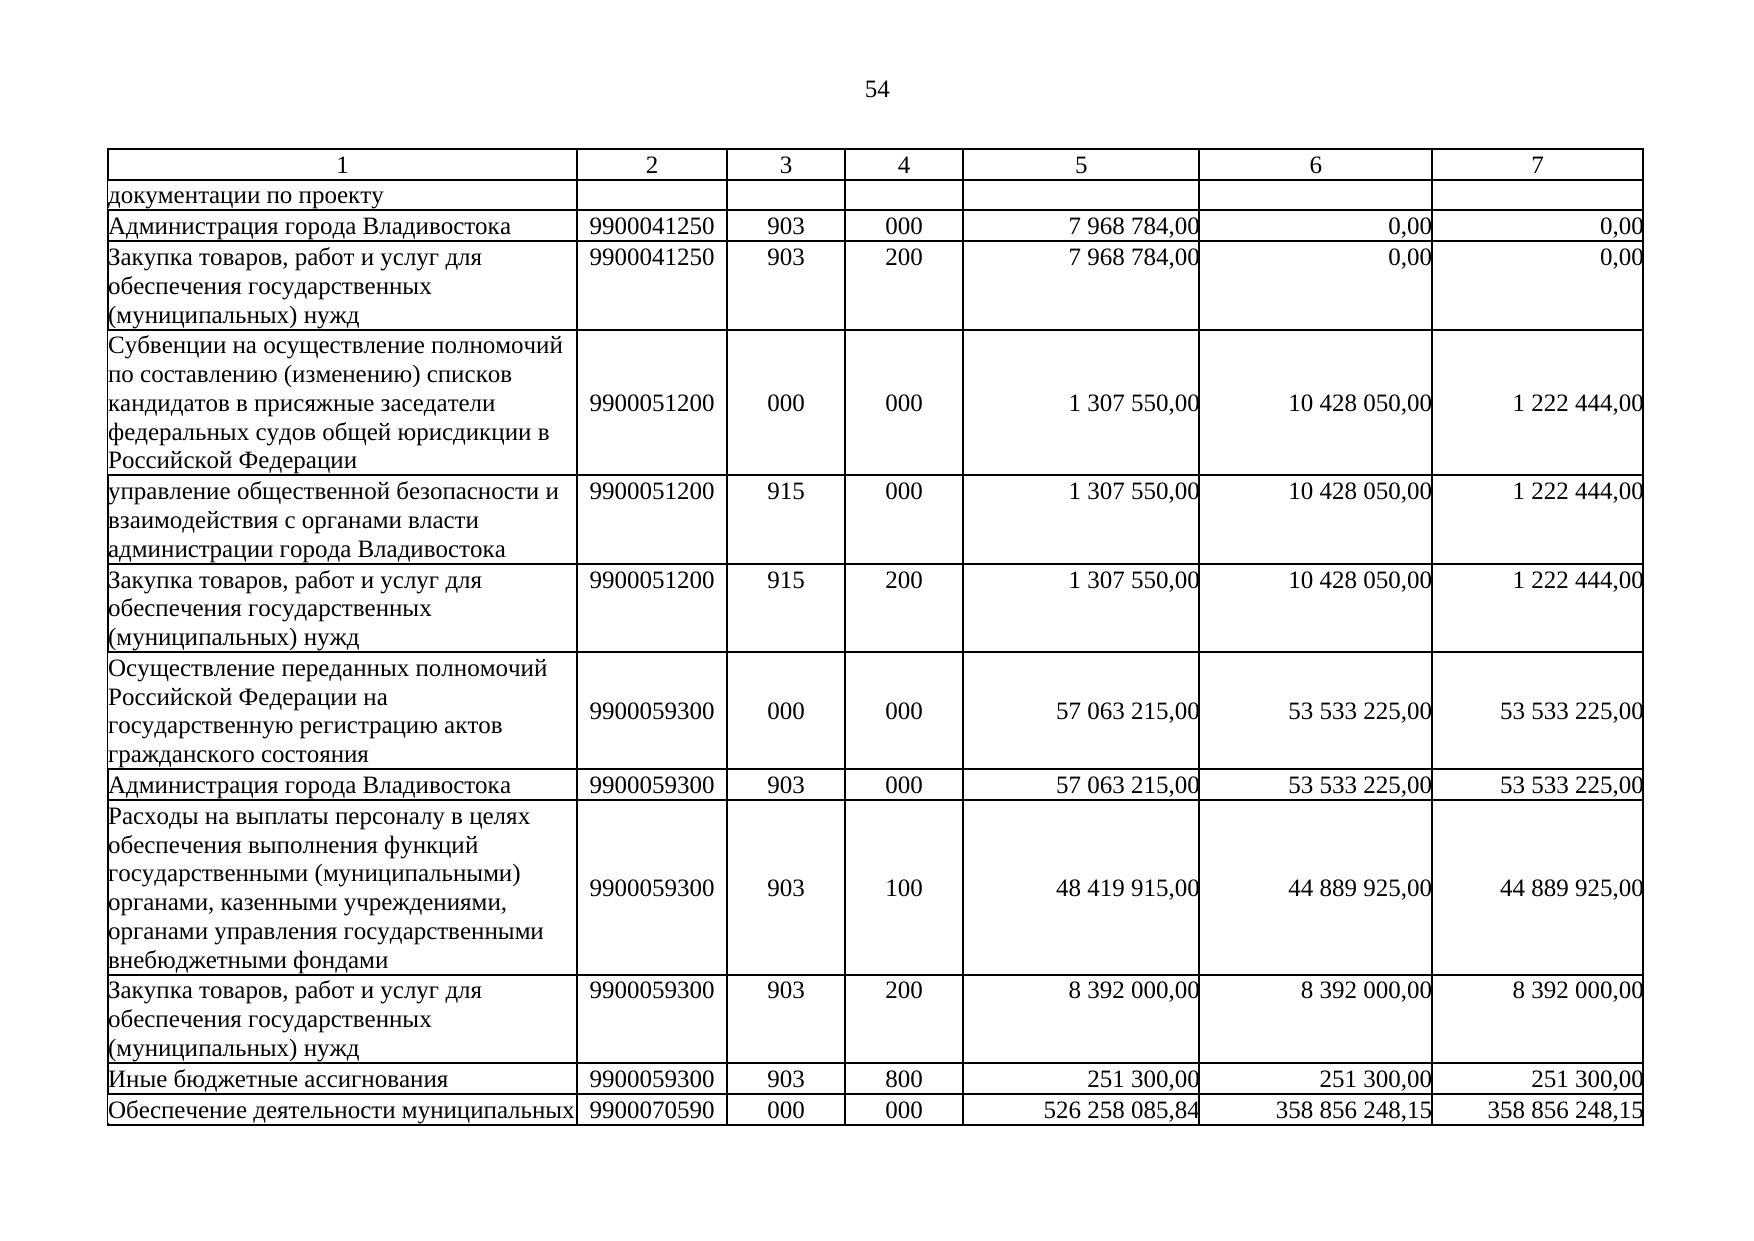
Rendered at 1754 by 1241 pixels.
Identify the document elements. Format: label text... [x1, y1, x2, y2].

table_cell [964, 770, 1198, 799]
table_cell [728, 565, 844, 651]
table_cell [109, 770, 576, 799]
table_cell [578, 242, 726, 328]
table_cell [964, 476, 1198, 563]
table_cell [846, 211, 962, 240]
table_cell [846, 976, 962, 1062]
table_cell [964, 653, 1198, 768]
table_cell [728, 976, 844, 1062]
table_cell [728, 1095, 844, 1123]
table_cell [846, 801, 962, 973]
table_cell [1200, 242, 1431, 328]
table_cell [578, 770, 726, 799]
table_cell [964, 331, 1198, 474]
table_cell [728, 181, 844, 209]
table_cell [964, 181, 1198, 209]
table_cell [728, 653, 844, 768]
table_header 3 [728, 150, 844, 178]
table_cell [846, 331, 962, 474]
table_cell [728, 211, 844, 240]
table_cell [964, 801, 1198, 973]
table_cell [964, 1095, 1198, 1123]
table_header 1 [109, 150, 576, 178]
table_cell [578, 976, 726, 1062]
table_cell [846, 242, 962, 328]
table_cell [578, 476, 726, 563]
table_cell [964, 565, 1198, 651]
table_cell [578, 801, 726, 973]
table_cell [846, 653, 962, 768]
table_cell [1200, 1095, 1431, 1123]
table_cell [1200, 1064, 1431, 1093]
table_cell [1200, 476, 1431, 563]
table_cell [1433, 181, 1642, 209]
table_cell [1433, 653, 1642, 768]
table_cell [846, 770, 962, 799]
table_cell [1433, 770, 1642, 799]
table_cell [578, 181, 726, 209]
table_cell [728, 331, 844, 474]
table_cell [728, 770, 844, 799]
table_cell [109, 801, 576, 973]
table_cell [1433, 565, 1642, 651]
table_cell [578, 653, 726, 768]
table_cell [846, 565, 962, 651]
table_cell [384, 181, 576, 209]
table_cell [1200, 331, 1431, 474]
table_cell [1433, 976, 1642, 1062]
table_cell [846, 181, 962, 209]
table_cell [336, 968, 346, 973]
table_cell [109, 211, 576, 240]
table_header 4 [846, 150, 962, 178]
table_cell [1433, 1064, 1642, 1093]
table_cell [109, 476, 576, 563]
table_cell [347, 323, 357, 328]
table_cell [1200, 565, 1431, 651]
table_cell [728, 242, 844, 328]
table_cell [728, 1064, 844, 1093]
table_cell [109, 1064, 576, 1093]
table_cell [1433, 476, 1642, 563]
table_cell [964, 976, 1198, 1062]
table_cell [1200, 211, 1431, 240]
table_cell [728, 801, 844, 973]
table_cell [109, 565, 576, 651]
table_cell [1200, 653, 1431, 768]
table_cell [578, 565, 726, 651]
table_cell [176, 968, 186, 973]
table_header 7 [1433, 150, 1642, 178]
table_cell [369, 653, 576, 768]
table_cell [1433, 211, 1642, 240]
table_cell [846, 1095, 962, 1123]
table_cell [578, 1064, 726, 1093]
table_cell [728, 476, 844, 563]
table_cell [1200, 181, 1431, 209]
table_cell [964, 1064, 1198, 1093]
table_header 6 [1200, 150, 1431, 178]
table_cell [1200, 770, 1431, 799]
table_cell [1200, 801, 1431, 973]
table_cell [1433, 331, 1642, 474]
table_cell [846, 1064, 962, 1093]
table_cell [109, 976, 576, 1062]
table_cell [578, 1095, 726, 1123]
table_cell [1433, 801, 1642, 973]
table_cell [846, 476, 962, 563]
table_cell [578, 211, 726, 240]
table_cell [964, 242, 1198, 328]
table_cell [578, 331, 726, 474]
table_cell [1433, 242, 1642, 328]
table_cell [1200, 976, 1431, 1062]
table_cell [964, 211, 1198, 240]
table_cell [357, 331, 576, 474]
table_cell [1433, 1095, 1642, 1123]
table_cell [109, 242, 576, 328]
table_header 5 [964, 150, 1198, 178]
table_header 2 [578, 150, 726, 178]
